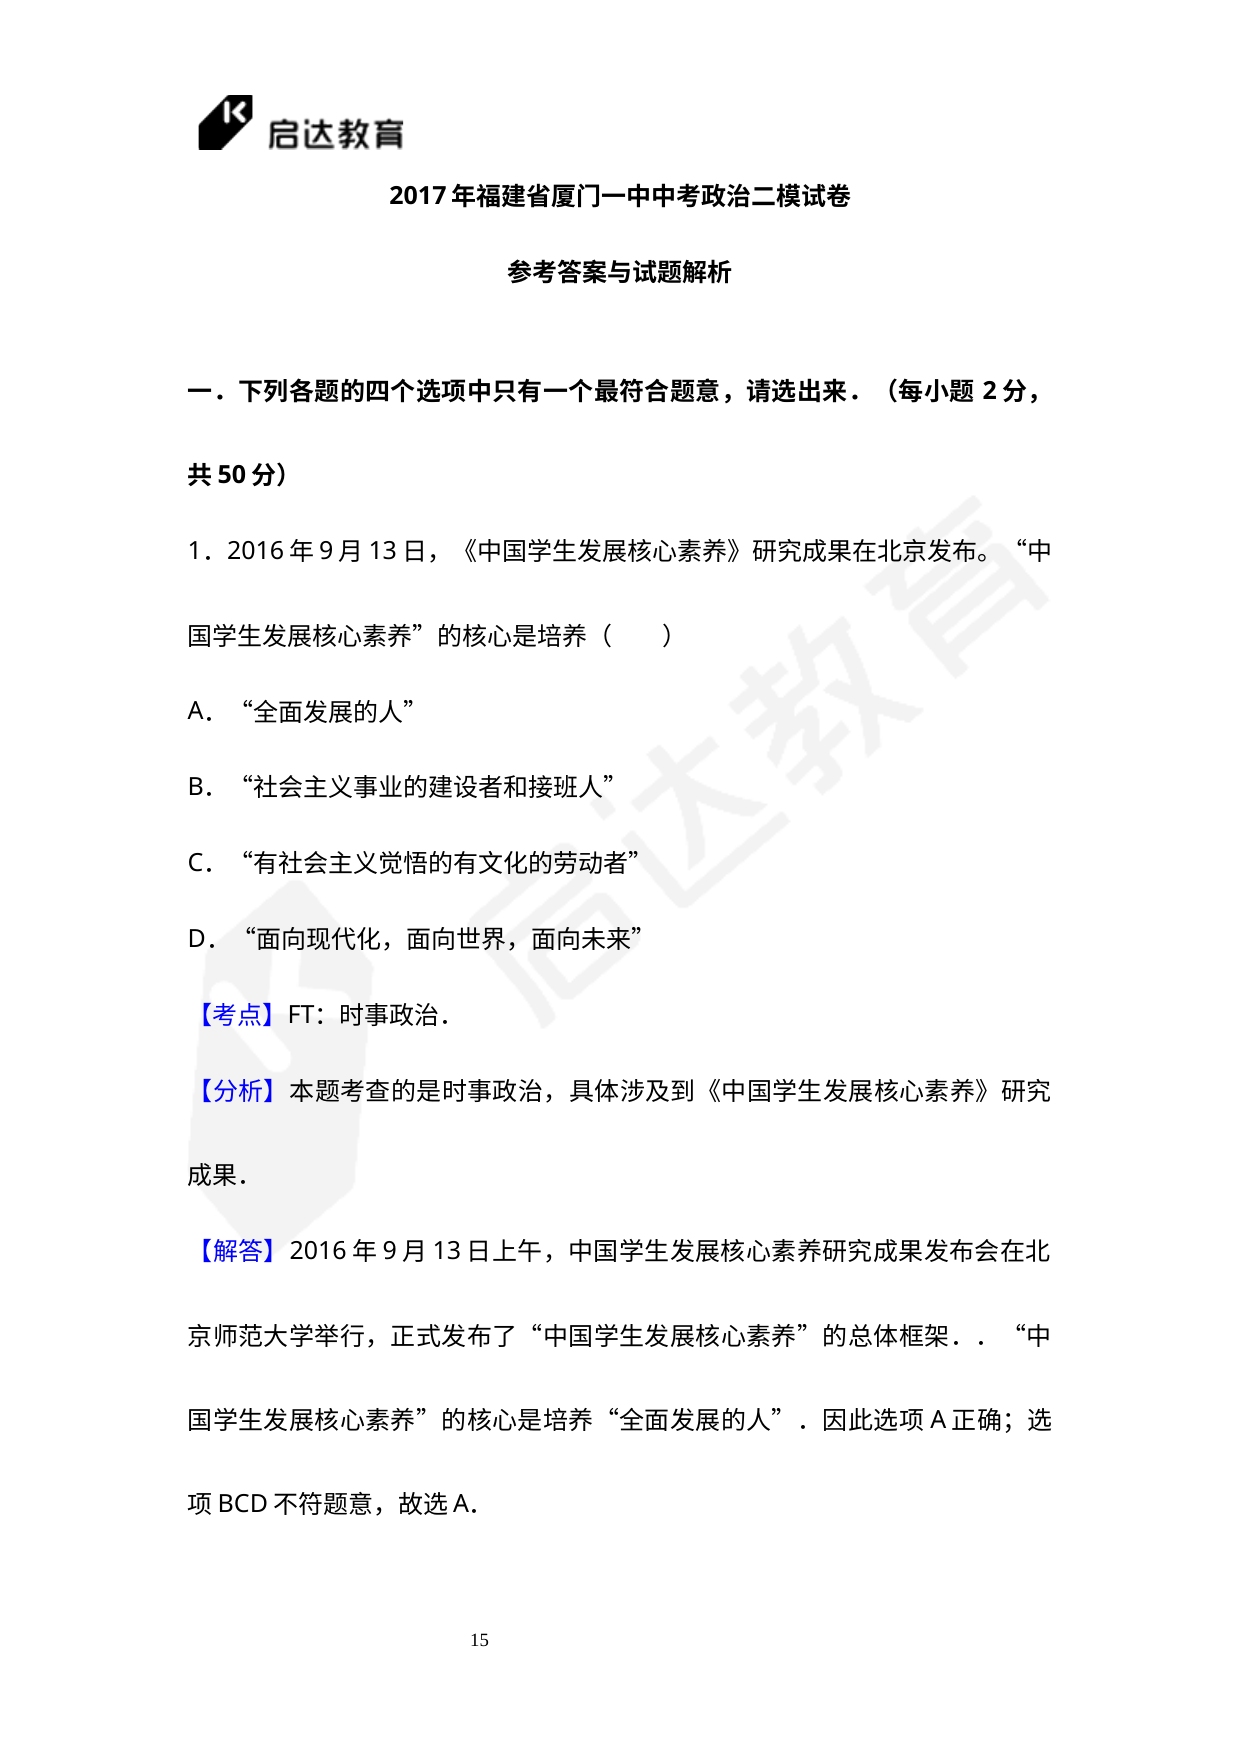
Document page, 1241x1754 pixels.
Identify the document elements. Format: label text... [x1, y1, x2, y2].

text 【分析】本题考查的是时事政治，具体涉及到《中国学生发展核心素养》研究成果． [187, 1057, 1053, 1206]
text 2017年福建省厦门一中中考政治二模试卷 [187, 162, 1053, 227]
text 1．2016年9月13日，《中国学生发展核心素养》研究成果在北京发布。“中国学生发展核心素养”的核心是培养（ ） [187, 517, 1053, 667]
text C．“有社会主义觉悟的有文化的劳动者” [187, 829, 1053, 894]
text A．“全面发展的人” [187, 678, 1053, 743]
text 一．下列各题的四个选项中只有一个最符合题意，请选出来．（每小题2分，共50分） [187, 357, 1053, 506]
text 【考点】FT：时事政治． [187, 981, 1053, 1046]
text D．“面向现代化，面向世界，面向未来” [187, 905, 1053, 970]
text B．“社会主义事业的建设者和接班人” [187, 753, 1053, 818]
text 【解答】2016年9月13日上午，中国学生发展核心素养研究成果发布会在北京师范大学举行，正式发布了“中国学生发展核心素养”的总体框架．．“中国学生发展核心素养”的核心是培养“全面发展的人”．因此选项A正确；选项BCD不符题意，故选A． [187, 1217, 1053, 1536]
picture [198, 95, 404, 150]
text 参考答案与试题解析 [187, 238, 1053, 303]
